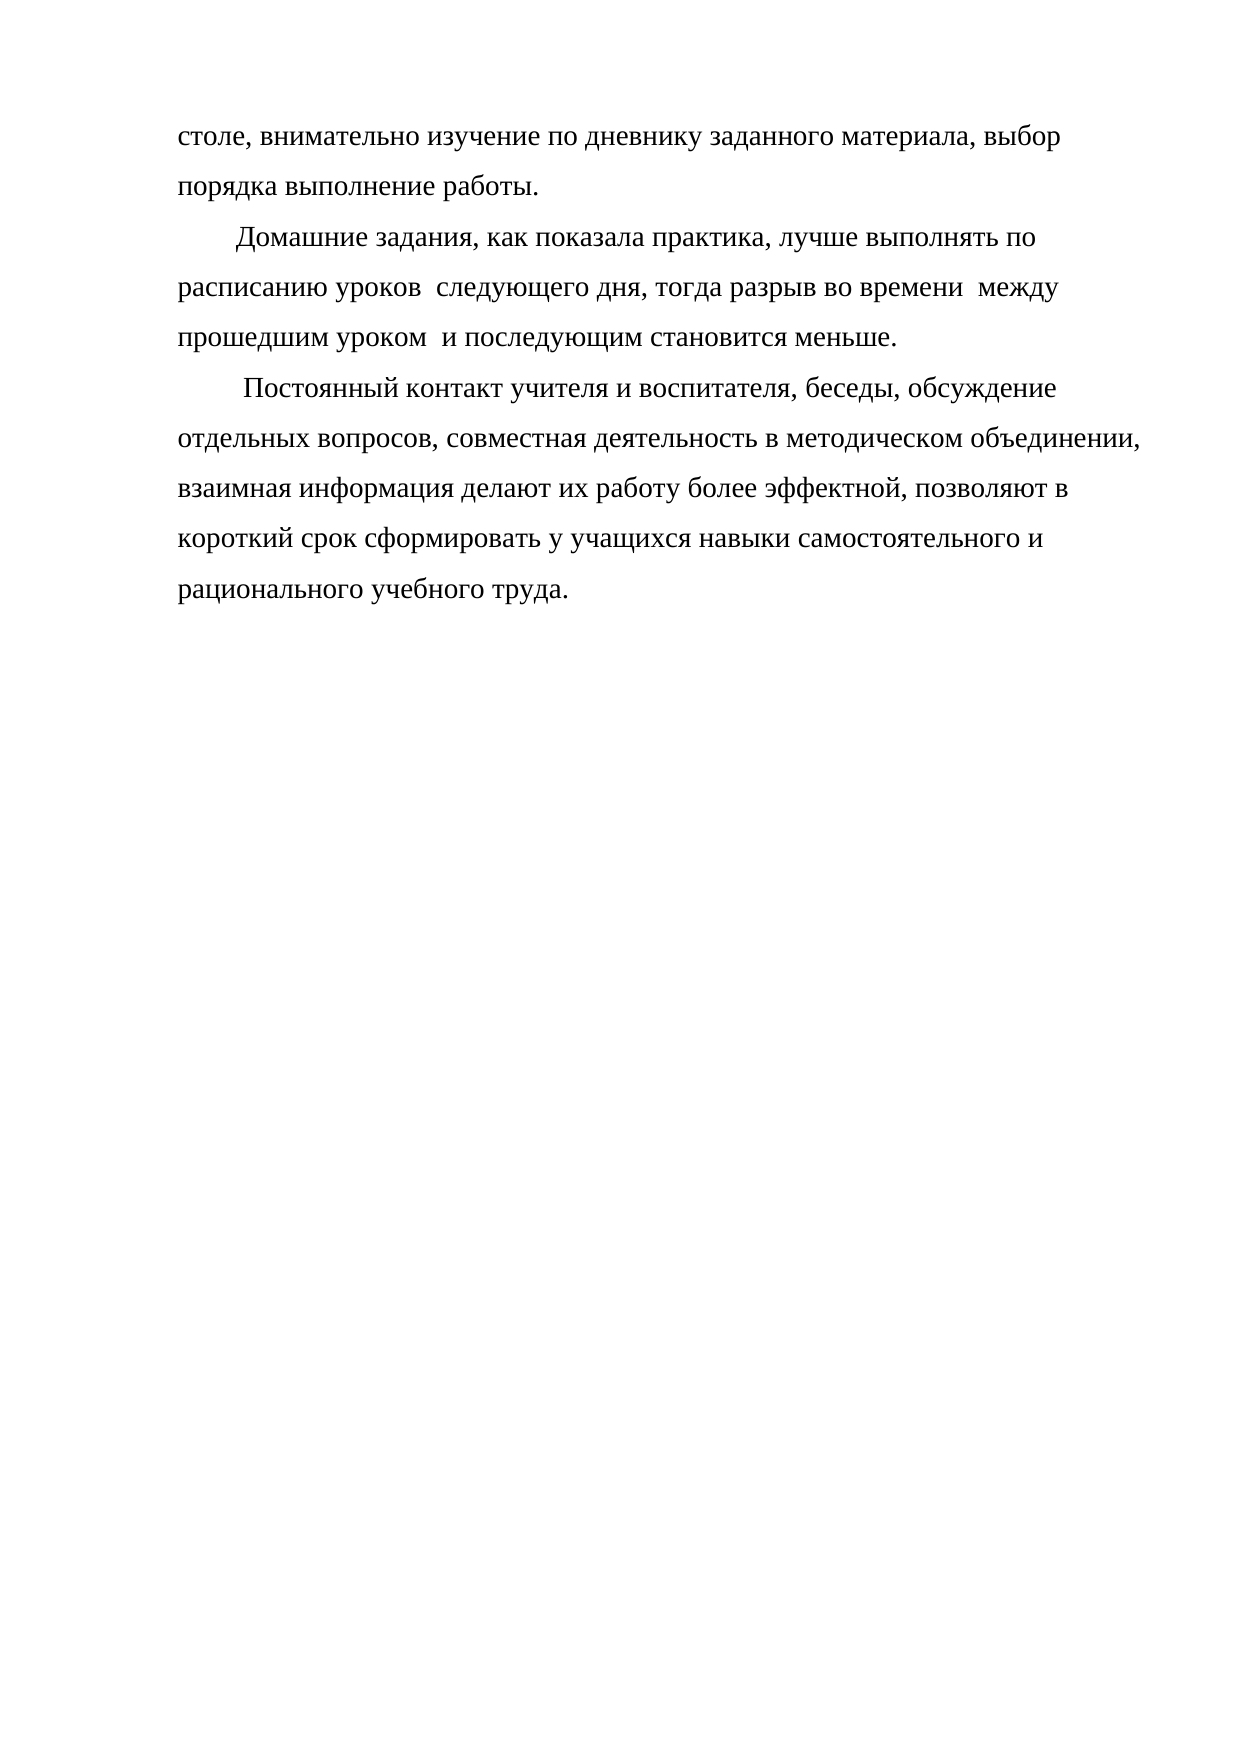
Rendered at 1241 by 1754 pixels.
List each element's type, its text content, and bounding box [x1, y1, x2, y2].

text Постоянный контакт учителя и воспитателя, беседы, обсуждение отдельных вопросов, совместная деятельность в методическом объединении, взаимная информация делают их работу более эффектной, позволяют в короткий срок сформировать у учащихся навыки самостоятельного и рационального учебного труда. [177, 370, 1152, 604]
text Домашние задания, как показала практика, лучше выполнять по расписанию уроков следующего дня, тогда разрыв во времени между прошедшим уроком и последующим становится меньше. [177, 219, 1152, 353]
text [177, 118, 1152, 202]
